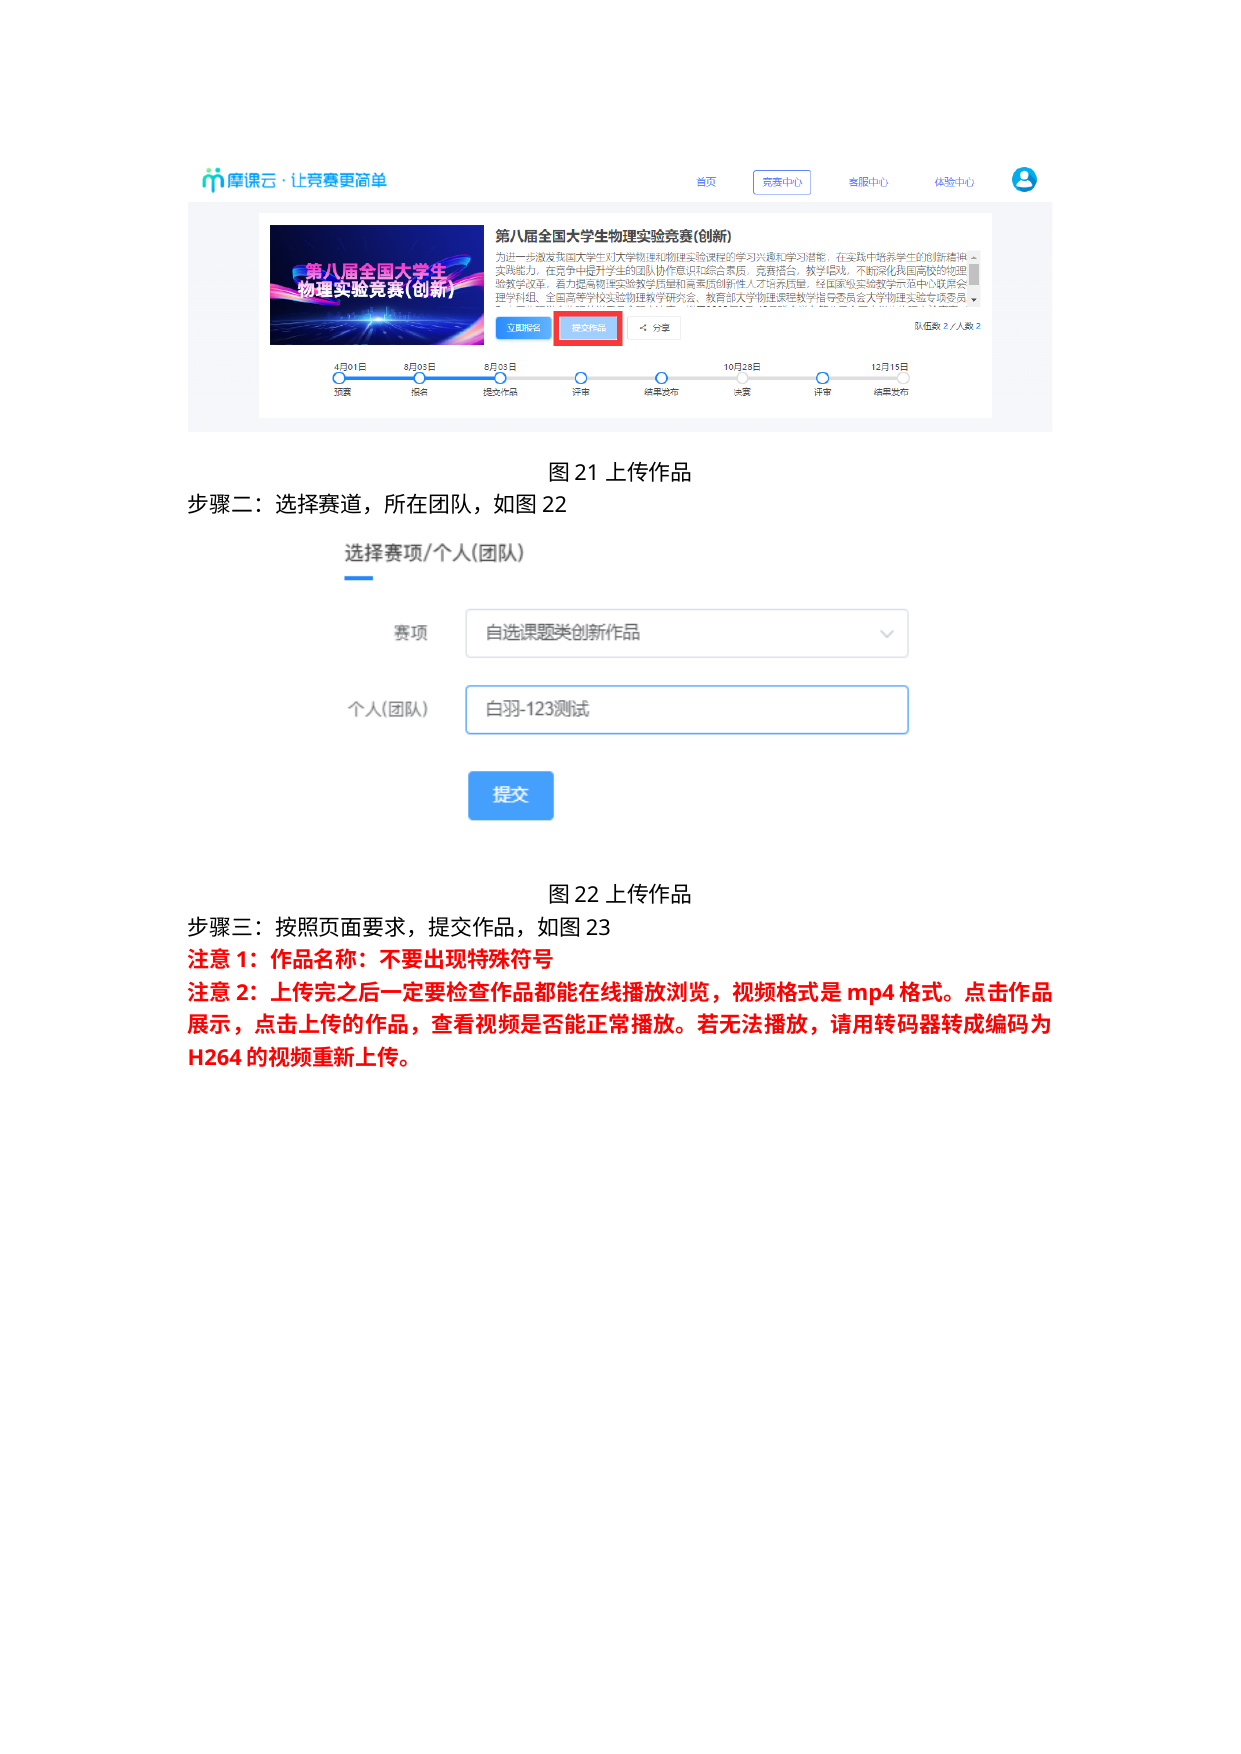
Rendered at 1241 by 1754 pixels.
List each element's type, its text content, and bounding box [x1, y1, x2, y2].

text 图22 上传作品 [187, 877, 1053, 909]
picture [188, 162, 1053, 432]
picture [312, 519, 928, 860]
text 步骤二：选择赛道，所在团队，如图22 [187, 487, 1053, 519]
text 步骤三：按照页面要求，提交作品，如图23 [187, 909, 1053, 942]
text 图21 上传作品 [187, 454, 1053, 487]
text 注意1：作品名称：不要出现特殊符号 [187, 942, 1053, 974]
text 注意2：上传完之后一定要检查作品都能在线播放浏览，视频格式是mp4格式。点击作品展示，点击上传的作品，查看视频是否能正常播放。若无法播放，请用转码器转成编码为H264的视频重新上传。 [187, 974, 1053, 1072]
